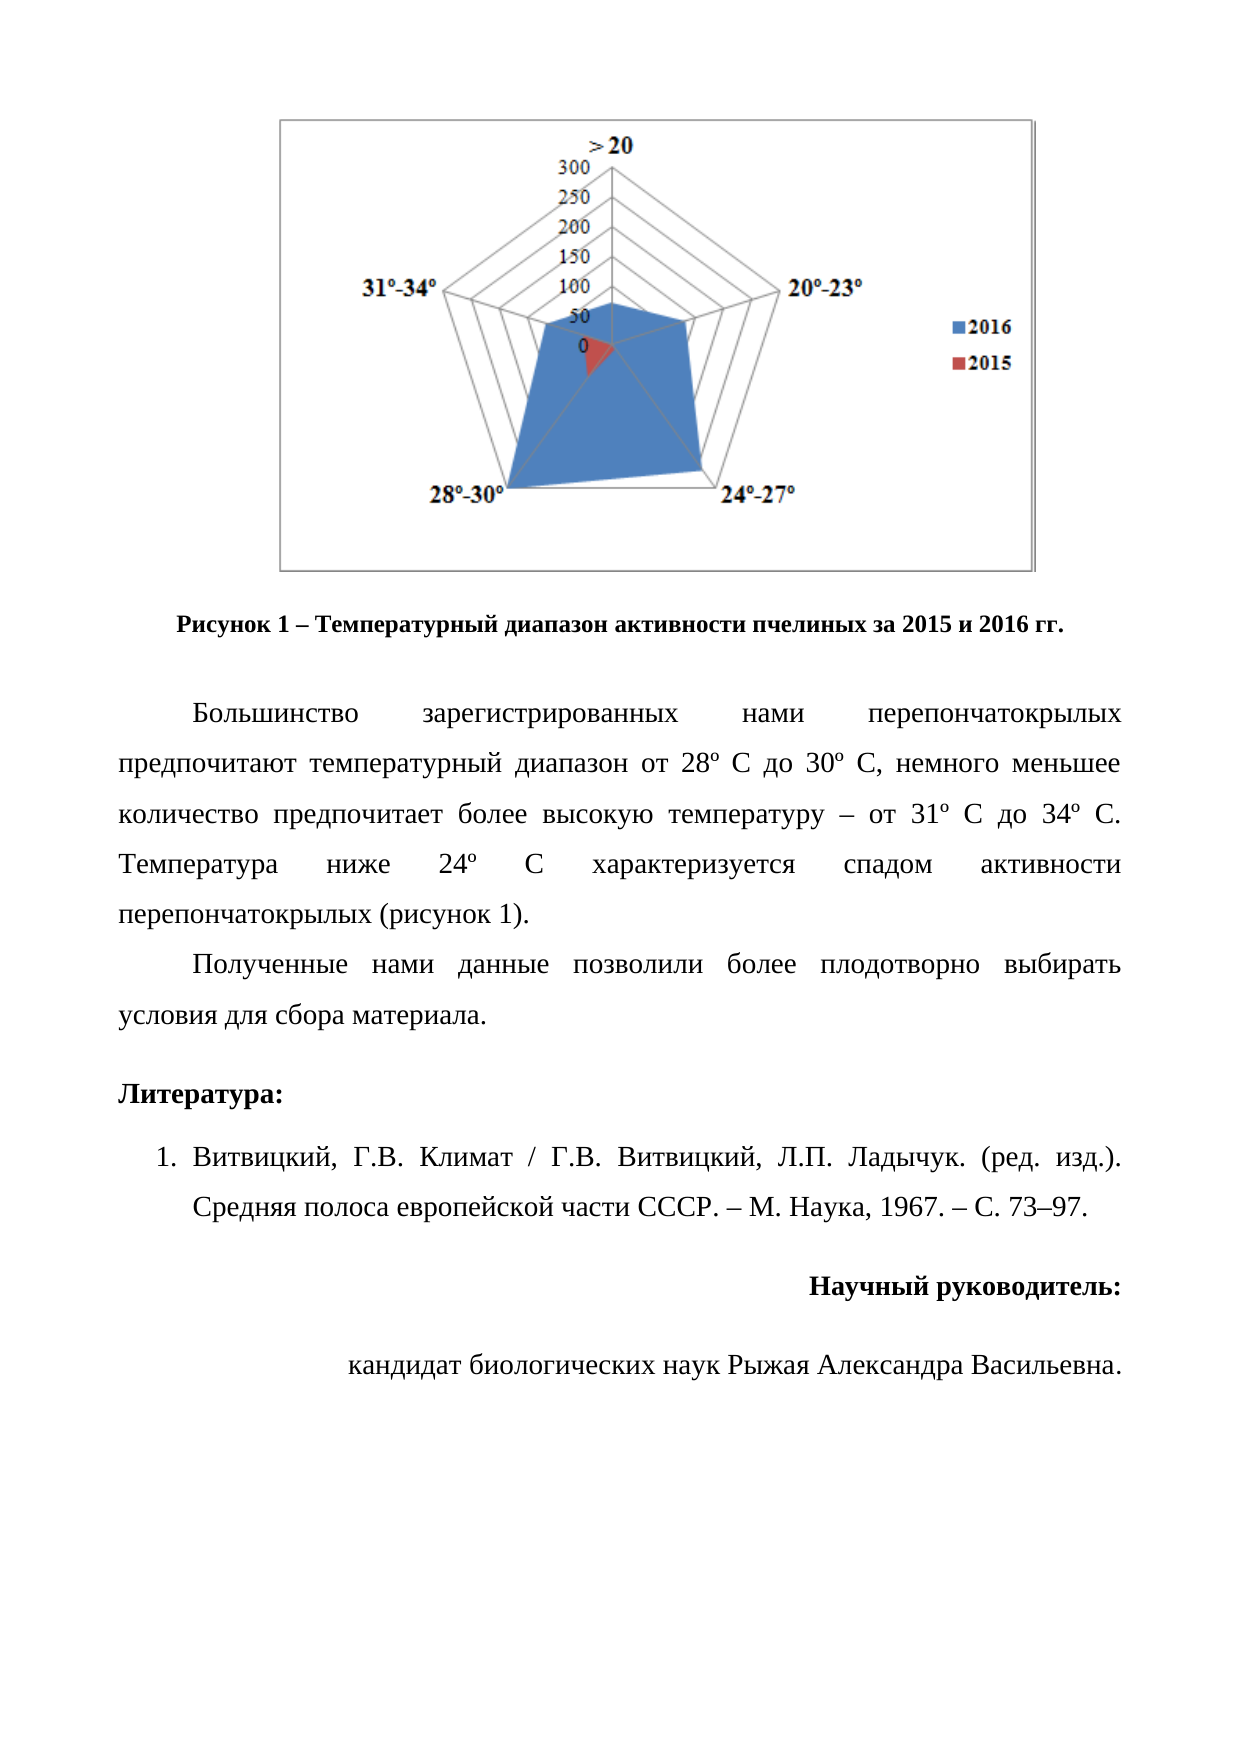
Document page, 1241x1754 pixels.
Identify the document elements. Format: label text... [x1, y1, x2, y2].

text кандидат биологических наук Рыжая Александра Васильевна. [118, 1347, 1122, 1381]
text Рисунок 1 – Температурный диапазон активности пчелиных за 2015 и 2016 гг. [118, 609, 1122, 638]
text Литература: [118, 1076, 1122, 1110]
text Большинство зарегистрированных нами перепончатокрылых предпочитают температурный диапазон от 28º С до 30º С, немного меньшее количество предпочитает более высокую температуру – от 31º С до 34º С. Температура ниже 24º С характеризуется спадом активности перепончатокрылых (рисунок 1). [118, 695, 1122, 930]
text Полученные нами данные позволили более плодотворно выбирать условия для сбора материала. [118, 947, 1122, 1031]
picture [278, 118, 1036, 572]
text Научный руководитель: [118, 1269, 1122, 1301]
list Витвицкий, Г.В. Климат / Г.В. Витвицкий, Л.П. Ладычук. (ред. изд.). Средняя полоса европейской части СССР. – М. Наука, 1967. – С. 73–97. [155, 1139, 1122, 1223]
